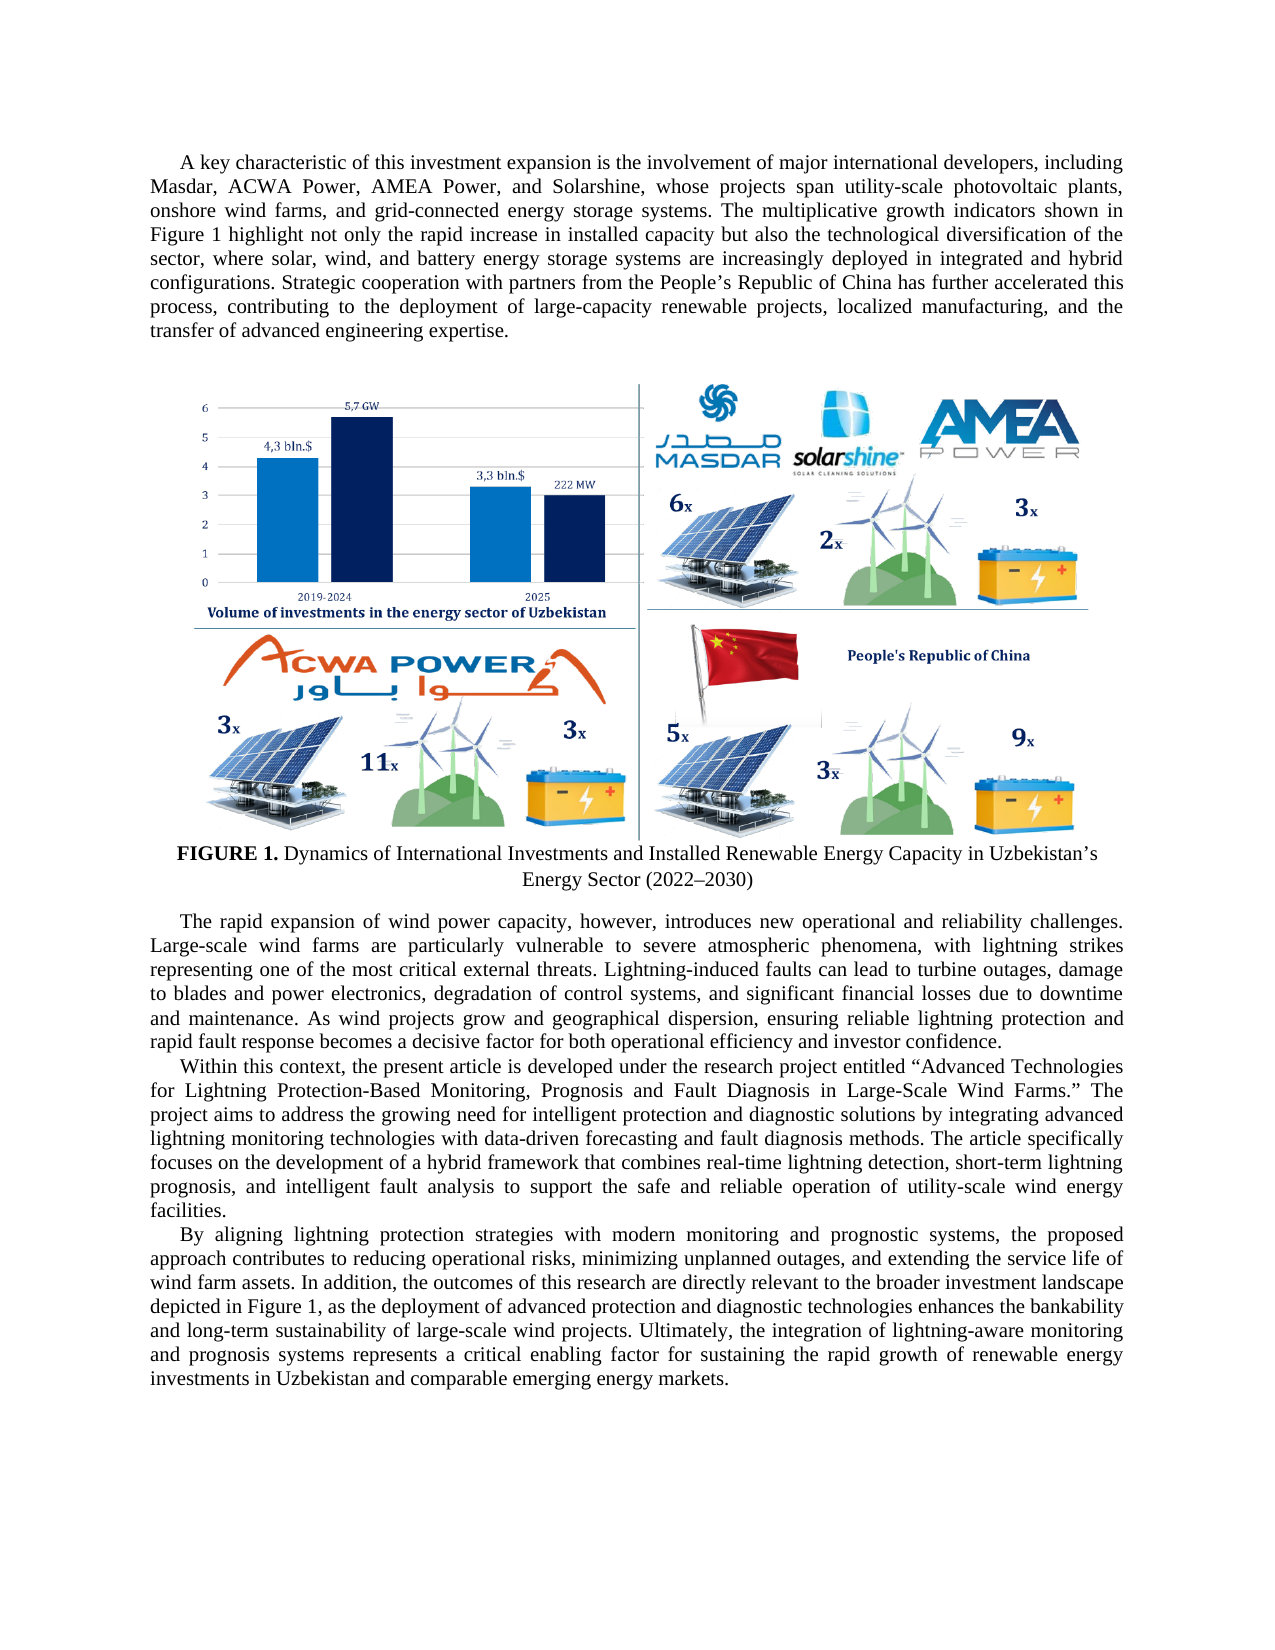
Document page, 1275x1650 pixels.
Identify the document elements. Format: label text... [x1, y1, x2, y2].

text By aligning lightning protection strategies with modern monitoring and prognostic systems, the proposed approach contributes to reducing operational risks, minimizing unplanned outages, and extending the service life of wind farm assets. In addition, the outcomes of this research are directly relevant to the broader investment landscape depicted in Figure 1, as the deployment of advanced protection and diagnostic technologies enhances the bankability and long-term sustainability of large-scale wind projects. Ultimately, the integration of lightning-aware monitoring and prognosis systems represents a critical enabling factor for sustaining the rapid growth of renewable energy investments in Uzbekistan and comparable emerging energy markets. [150, 1222, 1125, 1390]
text Within this context, the present article is developed under the research project entitled “Advanced Technologies for Lightning Protection-Based Monitoring, Prognosis and Fault Diagnosis in Large-Scale Wind Farms.” The project aims to address the growing need for intelligent protection and diagnostic solutions by integrating advanced lightning monitoring technologies with data-driven forecasting and fault diagnosis methods. The article specifically focuses on the development of a hybrid framework that combines real-time lightning detection, short-term lightning prognosis, and intelligent fault analysis to support the safe and reliable operation of utility-scale wind energy facilities. [150, 1053, 1125, 1222]
picture [186, 363, 1089, 841]
text FIGURE 1. Dynamics of International Investments and Installed Renewable Energy Capacity in Uzbekistan’s Energy Sector (2022–2030) [150, 841, 1125, 891]
text A key characteristic of this investment expansion is the involvement of major international developers, including Masdar, ACWA Power, AMEA Power, and Solarshine, whose projects span utility-scale photovoltaic plants, onshore wind farms, and grid-connected energy storage systems. The multiplicative growth indicators shown in Figure 1 highlight not only the rapid increase in installed capacity but also the technological diversification of the sector, where solar, wind, and battery energy storage systems are increasingly deployed in integrated and hybrid configurations. Strategic cooperation with partners from the People’s Republic of China has further accelerated this process, contributing to the deployment of large-capacity renewable projects, localized manufacturing, and the transfer of advanced engineering expertise. [150, 150, 1125, 342]
text The rapid expansion of wind power capacity, however, introduces new operational and reliability challenges. Large-scale wind farms are particularly vulnerable to severe atmospheric phenomena, with lightning strikes representing one of the most critical external threats. Lightning-induced faults can lead to turbine outages, damage to blades and power electronics, degradation of control systems, and significant financial losses due to downtime and maintenance. As wind projects grow and geographical dispersion, ensuring reliable lightning protection and rapid fault response becomes a decisive factor for both operational efficiency and investor confidence. [150, 909, 1125, 1053]
